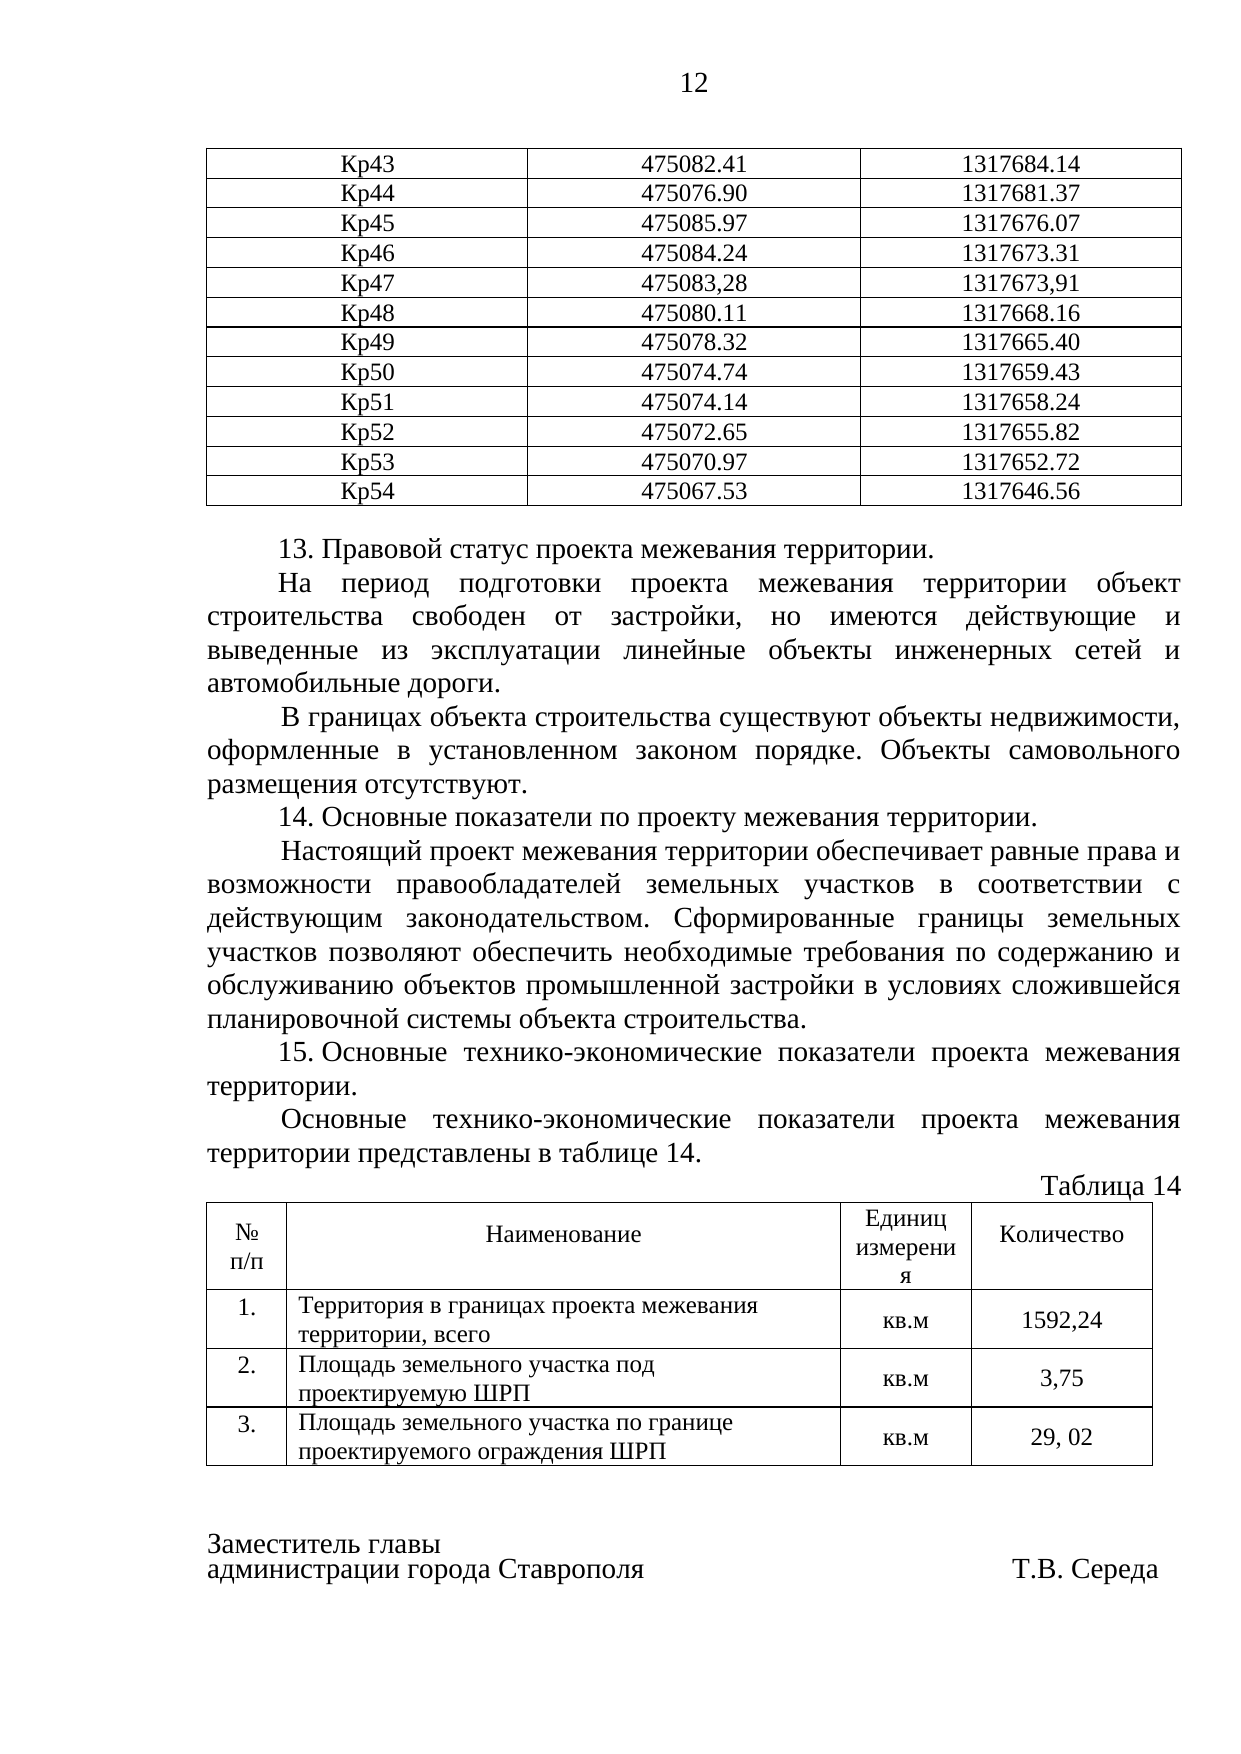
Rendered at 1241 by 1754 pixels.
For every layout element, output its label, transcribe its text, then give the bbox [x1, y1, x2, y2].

text Таблица 14 [207, 1168, 1181, 1202]
table_cell 475067.53 [528, 476, 860, 505]
table_cell Кр46 [207, 238, 527, 267]
table_cell Площадь земельного участка под проектируемую ШРП [287, 1349, 840, 1406]
table_cell Кр54 [207, 476, 527, 505]
table_cell 1592,24 [972, 1290, 1152, 1348]
table_cell Территория в границах проекта межевания территории, всего [287, 1290, 840, 1348]
table_cell кв.м [841, 1290, 971, 1348]
table_cell 3. [207, 1408, 286, 1465]
table_cell Кр44 [207, 179, 527, 207]
table_cell 475076.90 [528, 179, 860, 207]
table_cell 1317646.56 [861, 476, 1181, 505]
table_cell Кр52 [207, 417, 527, 446]
table_cell 1317665.40 [861, 328, 1181, 356]
table_cell 475074.74 [528, 357, 860, 386]
table_cell 1317659.43 [861, 357, 1181, 386]
table_cell Кр47 [207, 268, 527, 297]
table_cell 475080.11 [528, 298, 860, 326]
text Основные технико-экономические показатели проекта межевания территории представлены в таблице 14. [207, 1101, 1181, 1168]
table_cell 2. [207, 1349, 286, 1406]
table_cell 3,75 [972, 1349, 1152, 1406]
table_cell 475078.32 [528, 328, 860, 356]
table_cell Кр51 [207, 387, 527, 416]
table_cell 1317681.37 [861, 179, 1181, 207]
table_header Т.В. Середа [683, 1533, 1170, 1583]
table_cell Кр49 [207, 328, 527, 356]
table_header № п/п [207, 1203, 286, 1289]
text Настоящий проект межевания территории обеспечивает равные права и возможности правообладателей земельных участков в соответствии с действующим законодательством. Сформированные границы земельных участков позволяют обеспечить необходимые требования по содержанию и обслуживанию объектов промышленной застройки в условиях сложившейся планировочной системы объекта строительства. [207, 833, 1181, 1034]
table_header Единиц измерения [841, 1203, 971, 1289]
table_cell Кр50 [207, 357, 527, 386]
table_cell Кр45 [207, 208, 527, 237]
text В границах объекта строительства существуют объекты недвижимости, оформленные в установленном законом порядке. Объекты самовольного размещения отсутствуют. [207, 699, 1181, 799]
table_cell 475074.14 [528, 387, 860, 416]
table_cell 1317684.14 [861, 149, 1181, 177]
table_cell 1317652.72 [861, 447, 1181, 475]
table_cell 475070.97 [528, 447, 860, 475]
table_cell 1317658.24 [861, 387, 1181, 416]
table_cell Кр53 [207, 447, 527, 475]
table_cell 475083,28 [528, 268, 860, 297]
table_cell Площадь земельного участка по границе проектируемого ограждения ШРП [287, 1408, 840, 1465]
table_cell 475072.65 [528, 417, 860, 446]
table_cell 1317676.07 [861, 208, 1181, 237]
table_cell 1317673.31 [861, 238, 1181, 267]
list Правовой статус проекта межевания территории. [207, 531, 1181, 565]
table_header Количество [972, 1203, 1152, 1289]
table_cell Кр43 [207, 149, 527, 177]
table_header Наименование [287, 1203, 840, 1289]
table_cell 475085.97 [528, 208, 860, 237]
table_cell кв.м [841, 1408, 971, 1465]
text На период подготовки проекта межевания территории объект строительства свободен от застройки, но имеются действующие и выведенные из эксплуатации линейные объекты инженерных сетей и автомобильные дороги. [207, 565, 1181, 699]
table_cell Кр48 [207, 298, 527, 326]
table_cell 1317668.16 [861, 298, 1181, 326]
table_header Заместитель главы администрации города Ставрополя [196, 1533, 683, 1583]
list Основные показатели по проекту межевания территории. [278, 799, 1181, 833]
table_cell 29, 02 [972, 1408, 1152, 1465]
table_cell 475084.24 [528, 238, 860, 267]
table_cell 1. [207, 1290, 286, 1348]
table_cell кв.м [841, 1349, 971, 1406]
table_cell 1317673,91 [861, 268, 1181, 297]
table_cell 475082.41 [528, 149, 860, 177]
table_cell 1317655.82 [861, 417, 1181, 446]
list Основные технико-экономические показатели проекта межевания территории. [207, 1034, 1181, 1101]
